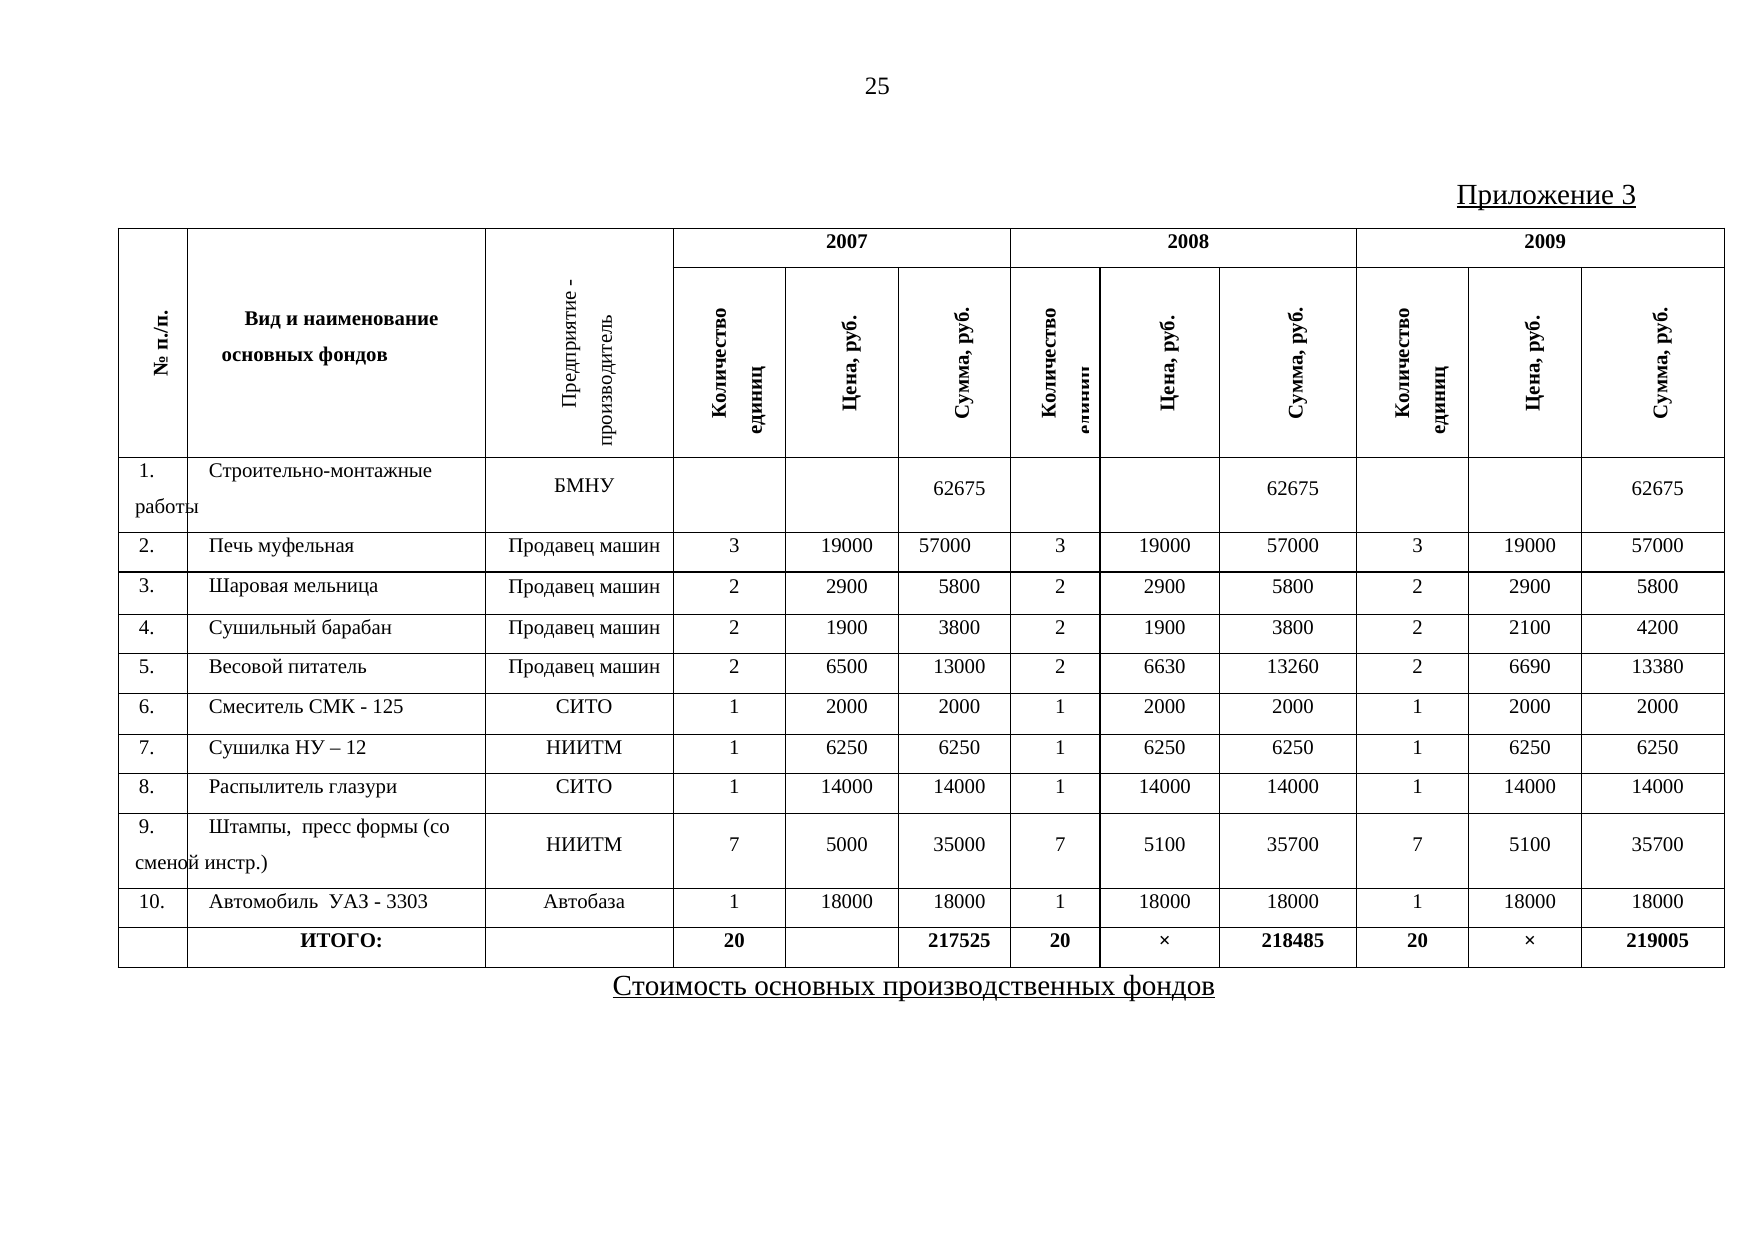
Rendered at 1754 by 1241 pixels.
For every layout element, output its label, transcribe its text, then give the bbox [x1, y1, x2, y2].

table_cell 1900 [786, 615, 898, 653]
table_cell 5800 [1220, 573, 1356, 614]
table_cell 19000 [1101, 533, 1219, 571]
table_cell 57000 [1582, 533, 1724, 571]
table_cell [119, 814, 187, 888]
table_cell Количество единиц [1011, 268, 1099, 457]
table_cell 2900 [1101, 573, 1219, 614]
table_cell 1 [1357, 694, 1468, 734]
table_cell 18000 [1220, 889, 1356, 927]
table_cell 1 [674, 889, 785, 927]
table_cell 18000 [1101, 889, 1219, 927]
table_cell 18000 [1582, 889, 1724, 927]
table_cell Сумма, руб. [1582, 268, 1724, 457]
table_cell 1 [1011, 774, 1099, 812]
table_cell 6250 [1469, 735, 1581, 773]
table_cell 13380 [1582, 654, 1724, 693]
text Приложение 3 [118, 177, 1636, 211]
table_cell 6250 [786, 735, 898, 773]
table_cell 2 [674, 615, 785, 653]
table_cell 3800 [1220, 615, 1356, 653]
table_cell Цена, руб. [786, 268, 898, 457]
table_cell 2000 [899, 694, 1010, 734]
table_cell 5800 [899, 573, 1010, 614]
table_cell 1 [1357, 774, 1468, 812]
table_cell 3 [1011, 533, 1099, 571]
table_cell Автомобиль УАЗ - 3303 [188, 889, 485, 927]
table_cell [1101, 458, 1219, 532]
table_cell Сумма, руб. [1220, 268, 1356, 457]
table_cell 3 [674, 533, 785, 571]
table_cell [119, 654, 187, 693]
table_cell 5000 [786, 814, 898, 888]
table_cell 13000 [899, 654, 1010, 693]
table_cell 1 [674, 735, 785, 773]
table_cell 1 [1011, 735, 1099, 773]
table_cell Строительно-монтажные работы [188, 458, 485, 532]
table_cell 2000 [1469, 694, 1581, 734]
table_cell БМНУ [486, 458, 673, 532]
table_cell [119, 889, 187, 927]
table_cell 57000 [1220, 533, 1356, 571]
table_cell 14000 [1101, 774, 1219, 812]
table_header Предприятие - производитель [486, 229, 673, 457]
table_cell 19000 [1469, 533, 1581, 571]
table_cell 1 [674, 774, 785, 812]
table_cell 2 [1357, 654, 1468, 693]
table_cell 6250 [899, 735, 1010, 773]
table_cell Смеситель СМК - 125 [188, 694, 485, 734]
table_cell 62675 [899, 458, 1010, 532]
table_cell [486, 928, 673, 967]
table_header № п./п. [119, 229, 187, 457]
table_cell 14000 [1220, 774, 1356, 812]
table_cell 2 [674, 573, 785, 614]
table_cell 219005 [1582, 928, 1724, 967]
table_cell 2100 [1469, 615, 1581, 653]
table_cell Цена, руб. [1101, 268, 1219, 457]
table_cell Сушилка НУ – 12 [188, 735, 485, 773]
table_cell Распылитель глазури [188, 774, 485, 812]
table_cell СИТО [486, 694, 673, 734]
table_cell 35700 [1582, 814, 1724, 888]
table_cell 14000 [1469, 774, 1581, 812]
table_cell Цена, руб. [1469, 268, 1581, 457]
table_cell 1 [674, 694, 785, 734]
text Стоимость основных производственных фондов [118, 968, 1636, 1001]
table_cell 6250 [1220, 735, 1356, 773]
table_cell Продавец машин [486, 615, 673, 653]
table_cell 1 [1357, 735, 1468, 773]
table_cell 5100 [1101, 814, 1219, 888]
table_cell 7 [674, 814, 785, 888]
table_cell 4200 [1582, 615, 1724, 653]
table_cell 18000 [1469, 889, 1581, 927]
table_header 2009 [1357, 229, 1724, 267]
table_cell 19000 [786, 533, 898, 571]
table_cell Автобаза [486, 889, 673, 927]
table_cell [786, 928, 898, 967]
table_cell 2900 [786, 573, 898, 614]
table_cell 2 [1011, 573, 1099, 614]
table_cell Количество единиц [1357, 268, 1468, 457]
table_cell 218485 [1220, 928, 1356, 967]
table_cell 6250 [1101, 735, 1219, 773]
table_cell [119, 573, 187, 614]
table_cell 1 [1357, 889, 1468, 927]
table_cell 2900 [1469, 573, 1581, 614]
table_cell × [1101, 928, 1219, 967]
table_cell 2 [1011, 615, 1099, 653]
table_cell 1 [1011, 694, 1099, 734]
table_cell Сумма, руб. [899, 268, 1010, 457]
table_cell 18000 [786, 889, 898, 927]
table_cell 6630 [1101, 654, 1219, 693]
table_cell 2000 [786, 694, 898, 734]
table_cell Продавец машин [486, 533, 673, 571]
table_cell 2000 [1101, 694, 1219, 734]
table_cell 20 [1357, 928, 1468, 967]
table_cell 2 [1357, 573, 1468, 614]
table_cell 1900 [1101, 615, 1219, 653]
table_cell Печь муфельная [188, 533, 485, 571]
table_cell СИТО [486, 774, 673, 812]
table_cell 2000 [1220, 694, 1356, 734]
table_cell 14000 [786, 774, 898, 812]
table_cell 62675 [1582, 458, 1724, 532]
table_cell 7 [1011, 814, 1099, 888]
table_cell 14000 [1582, 774, 1724, 812]
table_cell Штампы, пресс формы (со сменой инстр.) [188, 814, 485, 888]
table_cell 2 [674, 654, 785, 693]
table_header 2008 [1011, 229, 1356, 267]
table_cell [119, 774, 187, 812]
table_cell 20 [1011, 928, 1099, 967]
table_cell 14000 [899, 774, 1010, 812]
table_cell 7 [1357, 814, 1468, 888]
table_cell 5800 [1582, 573, 1724, 614]
table_cell ИТОГО: [188, 928, 485, 967]
table_cell 5100 [1469, 814, 1581, 888]
table_cell 2000 [1582, 694, 1724, 734]
table_cell [1357, 458, 1468, 532]
table_cell × [1469, 928, 1581, 967]
table_cell 18000 [899, 889, 1010, 927]
table_cell 62675 [1220, 458, 1356, 532]
table_cell [1469, 458, 1581, 532]
table_cell 13260 [1220, 654, 1356, 693]
table_cell 1 [1011, 889, 1099, 927]
table_cell 3 [1357, 533, 1468, 571]
table_header 2007 [674, 229, 1010, 267]
table_cell 3800 [899, 615, 1010, 653]
table_cell 35700 [1220, 814, 1356, 888]
table_cell [119, 735, 187, 773]
table_cell Продавец машин [486, 654, 673, 693]
table_cell [119, 928, 187, 967]
table_cell 6500 [786, 654, 898, 693]
table_cell 35000 [899, 814, 1010, 888]
table_cell Продавец машин [486, 573, 673, 614]
table_cell [119, 615, 187, 653]
table_cell [786, 458, 898, 532]
table_cell 2 [1357, 615, 1468, 653]
table_cell [119, 694, 187, 734]
table_cell 2 [1011, 654, 1099, 693]
table_cell НИИТМ [486, 735, 673, 773]
table_cell [674, 458, 785, 532]
table_cell 6690 [1469, 654, 1581, 693]
table_cell [1011, 458, 1099, 532]
table_cell 57000 [899, 533, 1010, 571]
table_cell Шаровая мельница [188, 573, 485, 614]
table_cell Сушильный барабан [188, 615, 485, 653]
table_cell 6250 [1582, 735, 1724, 773]
table_cell 217525 [899, 928, 1010, 967]
table_cell 20 [674, 928, 785, 967]
table_header Вид и наименование основных фондов [188, 229, 485, 457]
table_cell [119, 533, 187, 571]
table_cell НИИТМ [486, 814, 673, 888]
table_cell Весовой питатель [188, 654, 485, 693]
table_cell Количество единиц [674, 268, 785, 457]
table_cell [119, 458, 187, 532]
